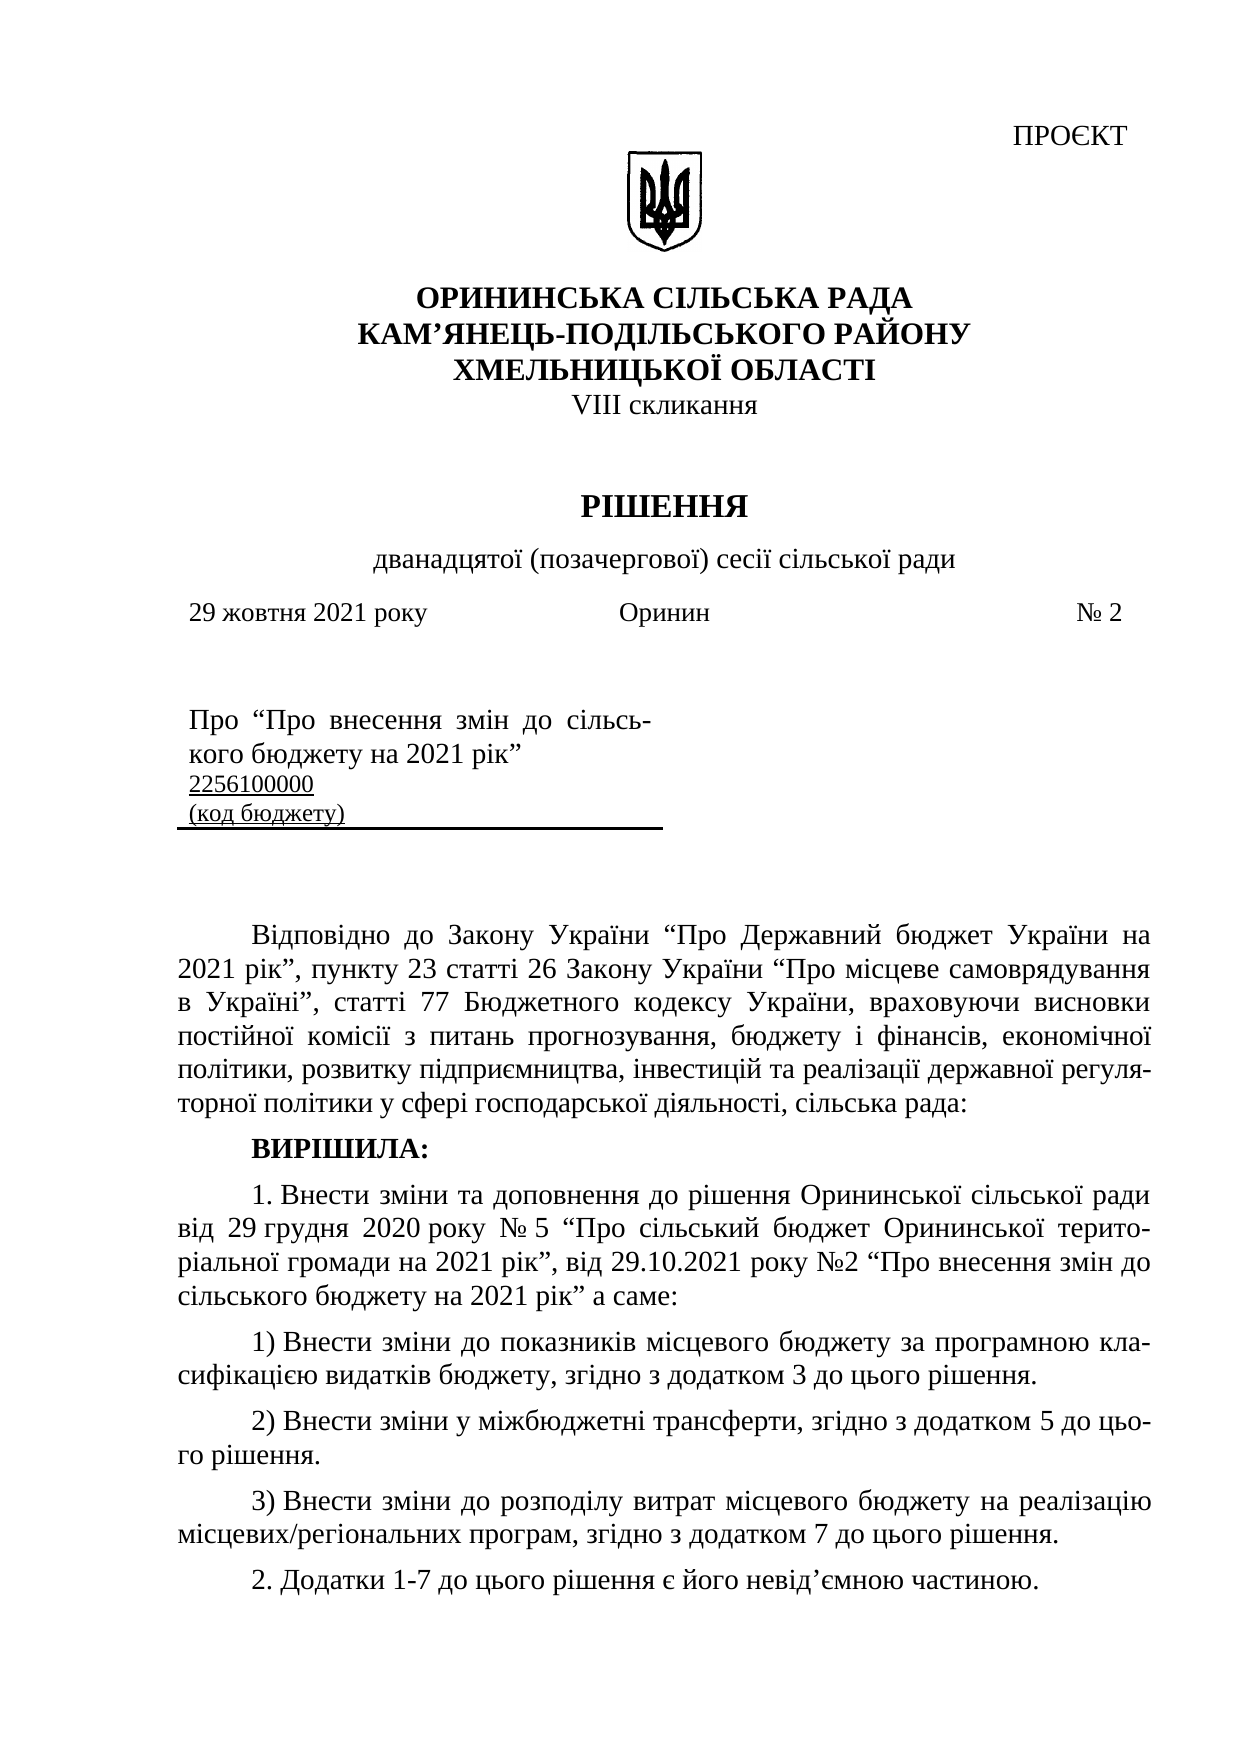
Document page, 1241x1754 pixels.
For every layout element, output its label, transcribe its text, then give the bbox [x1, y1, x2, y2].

text РІШЕННЯ [177, 486, 1152, 525]
text дванадцятої (позачергової) сесії сільської ради [177, 541, 1152, 575]
text Хмельницької області [177, 352, 1152, 387]
picture [627, 151, 702, 252]
text 2. Додатки 1-7 до цього рішення є його невід’ємною частиною. [177, 1562, 1152, 1596]
text ОРИНИНСЬКА СІЛЬСЬКА РАДА [177, 280, 1152, 316]
table_header № 2 [831, 596, 1133, 640]
text ВИРІШИЛА: [177, 1131, 1152, 1164]
table_header Про “Про внесення змін до сільсь-кого бюджету на 2021 рік” 2256100000 (код бюджету) [177, 702, 663, 827]
text 2) Внести зміни у міжбюджетні трансферти, згідно з додатком 5 до цьо-го рішення. [177, 1403, 1152, 1470]
table_header 29 жовтня 2021 року [177, 596, 498, 640]
text КАМ’ЯНЕЦЬ-ПОДІЛЬСЬКОГО РАЙОНУ [177, 316, 1152, 352]
text ПРОЄКТ [988, 118, 1152, 152]
text VIIІ скликання [177, 387, 1152, 421]
table_header Оринин [498, 596, 831, 640]
text 1. Внести зміни та доповнення до рішення Орининської сільської ради від 29 грудня 2020 року № 5 “Про сільський бюджет Орининської терито-ріальної громади на 2021 рік”, від 29.10.2021 року №2 “Про внесення змін до сільського бюджету на 2021 рік” а саме: [177, 1177, 1152, 1311]
text 1) Внести зміни до показників місцевого бюджету за програмною кла-сифікацією видатків бюджету, згідно з додатком 3 до цього рішення. [177, 1324, 1152, 1391]
text 3) Внести зміни до розподілу витрат місцевого бюджету на реалізацію місцевих/регіональних програм, згідно з додатком 7 до цього рішення. [177, 1483, 1152, 1550]
text Відповідно до Закону України “Про Державний бюджет України на 2021 рік”, пункту 23 статті 26 Закону України “Про місцеве самоврядування в Україні”, статті 77 Бюджетного кодексу України, враховуючи висновки постійної комісії з питань прогнозування, бюджету і фінансів, економічної політики, розвитку підприємництва, інвестицій та реалізації державної регуля-торної політики у сфері господарської діяльності, сільська рада: [177, 917, 1152, 1118]
